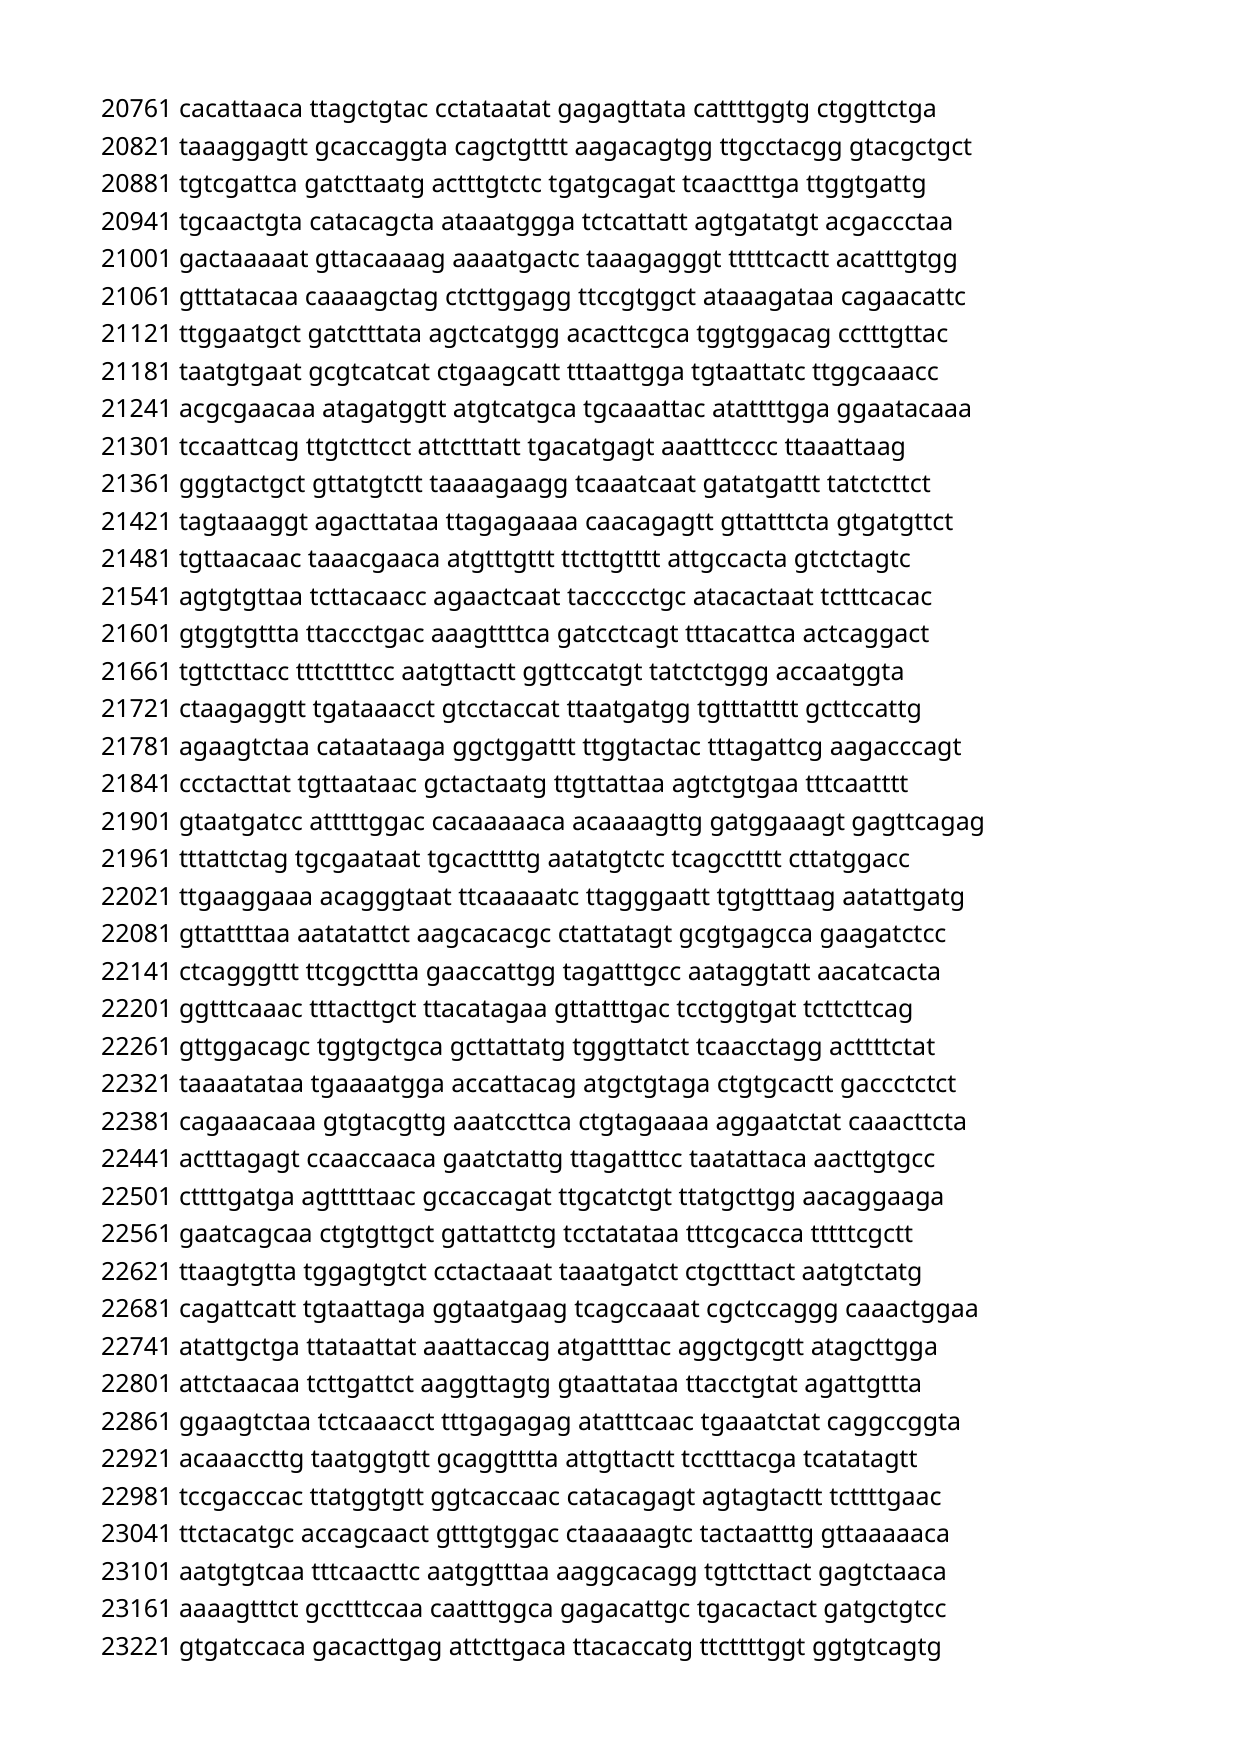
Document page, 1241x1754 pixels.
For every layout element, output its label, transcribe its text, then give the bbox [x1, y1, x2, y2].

text 22261 gttggacagc tggtgctgca gcttattatg tgggttatct tcaacctagg acttttctat [75, 1027, 1165, 1064]
text 22081 gttattttaa aatatattct aagcacacgc ctattatagt gcgtgagcca gaagatctcc [75, 914, 1165, 952]
text 23101 aatgtgtcaa tttcaacttc aatggtttaa aaggcacagg tgttcttact gagtctaaca [75, 1552, 1165, 1589]
text 21001 gactaaaaat gttacaaaag aaaatgactc taaagagggt tttttcactt acatttgtgg [75, 239, 1165, 277]
text 22981 tccgacccac ttatggtgtt ggtcaccaac catacagagt agtagtactt tcttttgaac [75, 1477, 1165, 1514]
text 21601 gtggtgttta ttaccctgac aaagttttca gatcctcagt tttacattca actcaggact [75, 614, 1165, 652]
text 22141 ctcagggttt ttcggcttta gaaccattgg tagatttgcc aataggtatt aacatcacta [75, 952, 1165, 989]
text 23221 gtgatccaca gacacttgag attcttgaca ttacaccatg ttcttttggt ggtgtcagtg [75, 1627, 1165, 1664]
text 22501 cttttgatga agtttttaac gccaccagat ttgcatctgt ttatgcttgg aacaggaaga [75, 1177, 1165, 1214]
text 22381 cagaaacaaa gtgtacgttg aaatccttca ctgtagaaaa aggaatctat caaacttcta [75, 1102, 1165, 1139]
text 23041 ttctacatgc accagcaact gtttgtggac ctaaaaagtc tactaatttg gttaaaaaca [75, 1514, 1165, 1552]
text 20821 taaaggagtt gcaccaggta cagctgtttt aagacagtgg ttgcctacgg gtacgctgct [75, 127, 1165, 164]
text 22201 ggtttcaaac tttacttgct ttacatagaa gttatttgac tcctggtgat tcttcttcag [75, 989, 1165, 1027]
text 22561 gaatcagcaa ctgtgttgct gattattctg tcctatataa tttcgcacca tttttcgctt [75, 1214, 1165, 1252]
text 20881 tgtcgattca gatcttaatg actttgtctc tgatgcagat tcaactttga ttggtgattg [75, 164, 1165, 202]
text 21541 agtgtgttaa tcttacaacc agaactcaat taccccctgc atacactaat tctttcacac [75, 577, 1165, 614]
text 22441 actttagagt ccaaccaaca gaatctattg ttagatttcc taatattaca aacttgtgcc [75, 1139, 1165, 1177]
text 21421 tagtaaaggt agacttataa ttagagaaaa caacagagtt gttatttcta gtgatgttct [75, 502, 1165, 539]
text 21781 agaagtctaa cataataaga ggctggattt ttggtactac tttagattcg aagacccagt [75, 727, 1165, 764]
text 22741 atattgctga ttataattat aaattaccag atgattttac aggctgcgtt atagcttgga [75, 1327, 1165, 1364]
text 20761 cacattaaca ttagctgtac cctataatat gagagttata cattttggtg ctggttctga [75, 89, 1165, 127]
text 21661 tgttcttacc tttcttttcc aatgttactt ggttccatgt tatctctggg accaatggta [75, 652, 1165, 689]
text 21241 acgcgaacaa atagatggtt atgtcatgca tgcaaattac atattttgga ggaatacaaa [75, 389, 1165, 427]
text 21301 tccaattcag ttgtcttcct attctttatt tgacatgagt aaatttcccc ttaaattaag [75, 427, 1165, 464]
text 20941 tgcaactgta catacagcta ataaatggga tctcattatt agtgatatgt acgaccctaa [75, 202, 1165, 239]
text 22921 acaaaccttg taatggtgtt gcaggtttta attgttactt tcctttacga tcatatagtt [75, 1439, 1165, 1477]
text 21841 ccctacttat tgttaataac gctactaatg ttgttattaa agtctgtgaa tttcaatttt [75, 764, 1165, 802]
text 22861 ggaagtctaa tctcaaacct tttgagagag atatttcaac tgaaatctat caggccggta [75, 1402, 1165, 1439]
text 21721 ctaagaggtt tgataaacct gtcctaccat ttaatgatgg tgtttatttt gcttccattg [75, 689, 1165, 727]
text 21061 gtttatacaa caaaagctag ctcttggagg ttccgtggct ataaagataa cagaacattc [75, 277, 1165, 314]
text 22321 taaaatataa tgaaaatgga accattacag atgctgtaga ctgtgcactt gaccctctct [75, 1064, 1165, 1102]
text 22681 cagattcatt tgtaattaga ggtaatgaag tcagccaaat cgctccaggg caaactggaa [75, 1289, 1165, 1327]
text 21181 taatgtgaat gcgtcatcat ctgaagcatt tttaattgga tgtaattatc ttggcaaacc [75, 352, 1165, 389]
text 21901 gtaatgatcc atttttggac cacaaaaaca acaaaagttg gatggaaagt gagttcagag [75, 802, 1165, 839]
text 21481 tgttaacaac taaacgaaca atgtttgttt ttcttgtttt attgccacta gtctctagtc [75, 539, 1165, 577]
text 22801 attctaacaa tcttgattct aaggttagtg gtaattataa ttacctgtat agattgttta [75, 1364, 1165, 1402]
text 21961 tttattctag tgcgaataat tgcacttttg aatatgtctc tcagcctttt cttatggacc [75, 839, 1165, 877]
text 22621 ttaagtgtta tggagtgtct cctactaaat taaatgatct ctgctttact aatgtctatg [75, 1252, 1165, 1289]
text 21361 gggtactgct gttatgtctt taaaagaagg tcaaatcaat gatatgattt tatctcttct [75, 464, 1165, 502]
text 22021 ttgaaggaaa acagggtaat ttcaaaaatc ttagggaatt tgtgtttaag aatattgatg [75, 877, 1165, 914]
text 23161 aaaagtttct gcctttccaa caatttggca gagacattgc tgacactact gatgctgtcc [75, 1589, 1165, 1627]
text 21121 ttggaatgct gatctttata agctcatggg acacttcgca tggtggacag cctttgttac [75, 314, 1165, 352]
